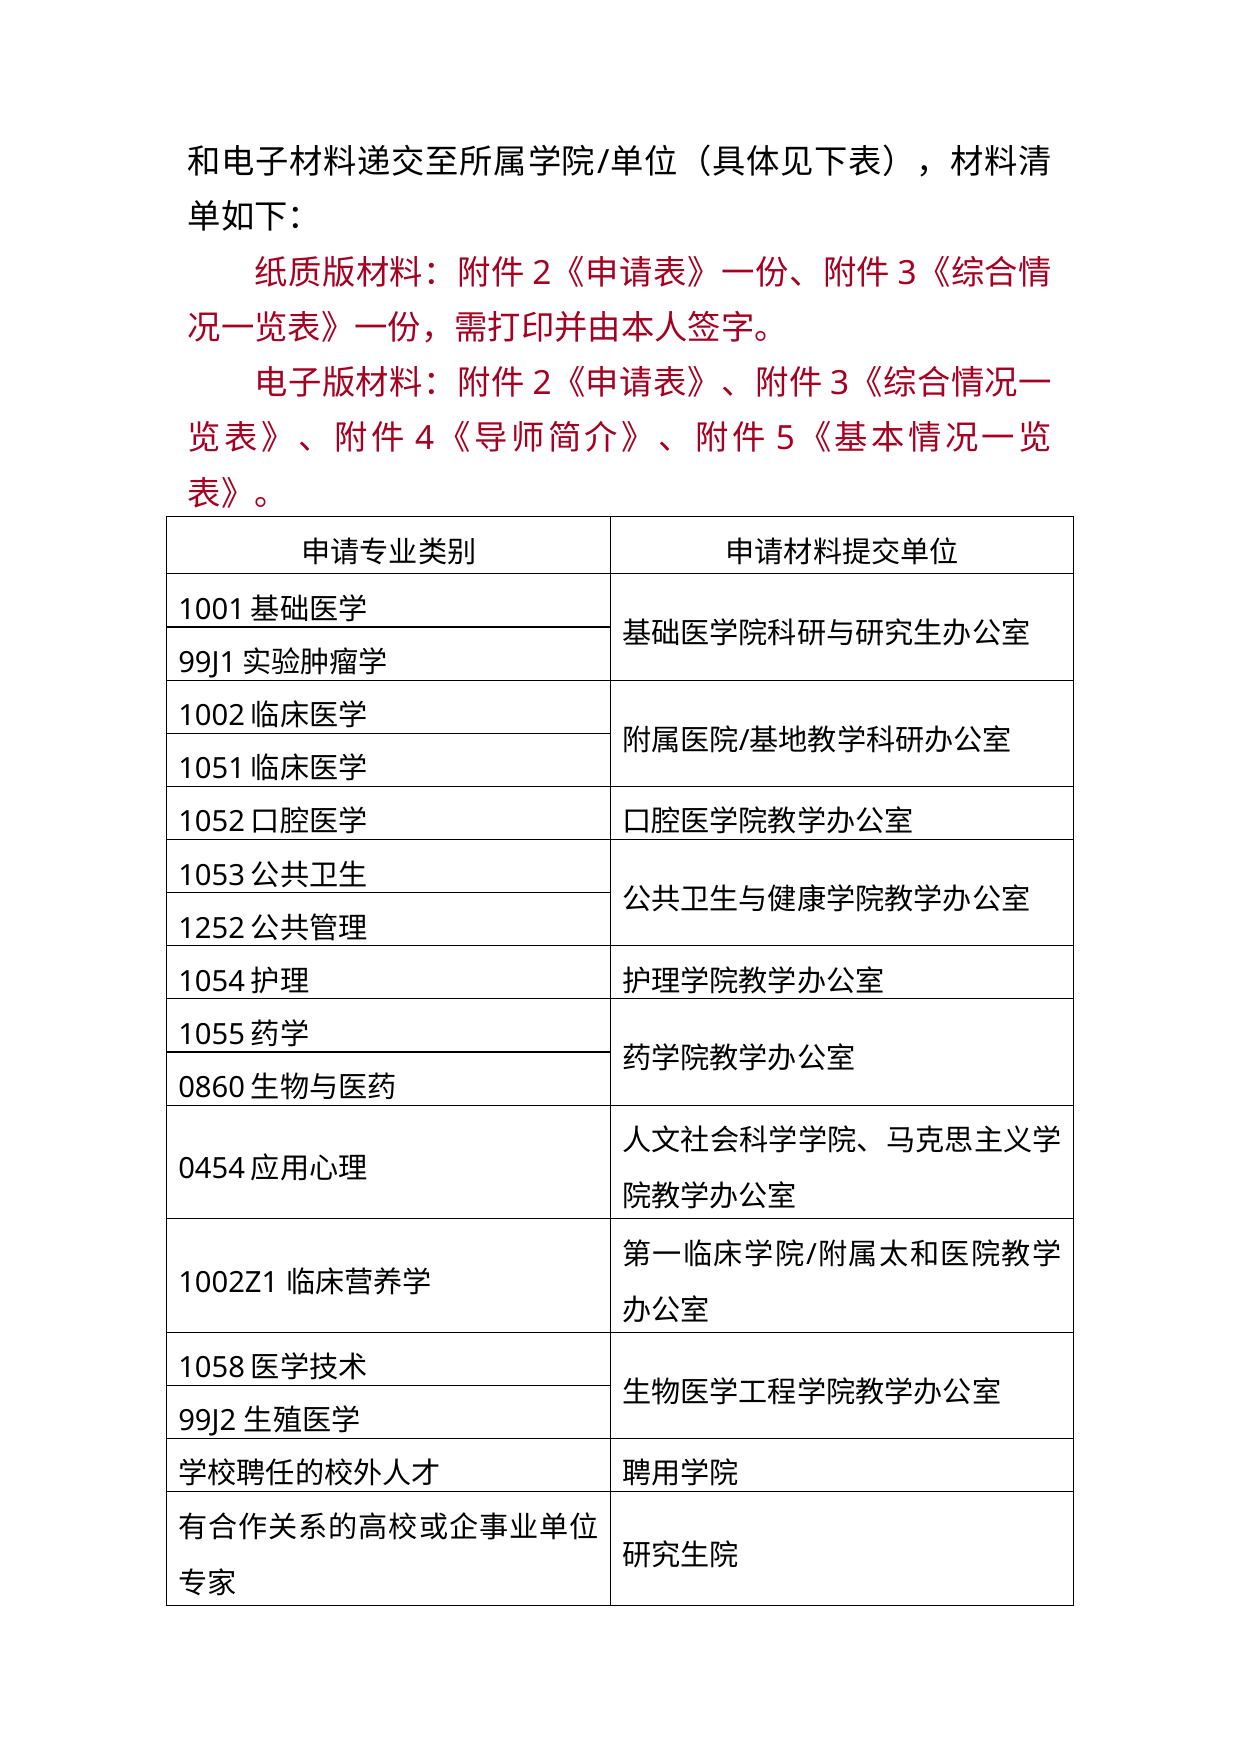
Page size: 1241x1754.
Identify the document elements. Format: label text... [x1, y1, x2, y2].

table_cell 1002Z1 临床营养学 [167, 1219, 610, 1332]
table_cell 1001基础医学 [167, 574, 610, 626]
table_cell 1051临床医学 [167, 734, 610, 786]
table_cell 1002临床医学 [167, 681, 610, 733]
table_cell 99J1实验肿瘤学 [167, 628, 610, 679]
table_header 申请专业类别 [167, 517, 610, 573]
table_cell 99J2 生殖医学 [167, 1386, 610, 1438]
table_cell 1252公共管理 [167, 893, 610, 945]
table_cell 研究生院 [611, 1492, 1073, 1604]
table_cell 人文社会科学学院、马克思主义学院教学办公室 [611, 1106, 1073, 1218]
table_cell 0454应用心理 [167, 1106, 610, 1218]
table_cell 1054护理 [167, 946, 610, 998]
table_header 申请材料提交单位 [611, 517, 1073, 573]
subtitle 纸质版材料：附件2《申请表》一份、附件3《综合情况一览表》一份，需打印并由本人签字。 [187, 240, 1053, 350]
table_cell 1058医学技术 [167, 1333, 610, 1385]
table_cell 药学院教学办公室 [611, 999, 1073, 1104]
table_cell 护理学院教学办公室 [611, 946, 1073, 998]
table_cell 第一临床学院/附属太和医院教学办公室 [611, 1219, 1073, 1332]
table_cell 生物医学工程学院教学办公室 [611, 1333, 1073, 1438]
table_cell 1053公共卫生 [167, 840, 610, 892]
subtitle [187, 129, 1053, 240]
table_cell 聘用学院 [611, 1439, 1073, 1491]
table_cell 口腔医学院教学办公室 [611, 787, 1073, 839]
table_cell 有合作关系的高校或企事业单位专家 [167, 1492, 610, 1604]
table_cell 基础医学院科研与研究生办公室 [611, 574, 1073, 679]
table_cell 1055药学 [167, 999, 610, 1051]
table_cell 公共卫生与健康学院教学办公室 [611, 840, 1073, 945]
table_cell 学校聘任的校外人才 [167, 1439, 610, 1491]
table_cell 1052口腔医学 [167, 787, 610, 839]
table_cell 附属医院/基地教学科研办公室 [611, 681, 1073, 786]
table_cell 0860生物与医药 [167, 1053, 610, 1104]
subtitle 电子版材料：附件2《申请表》、附件3《综合情况一览表》、附件4《导师简介》、附件5《基本情况一览表》。 [187, 350, 1053, 516]
